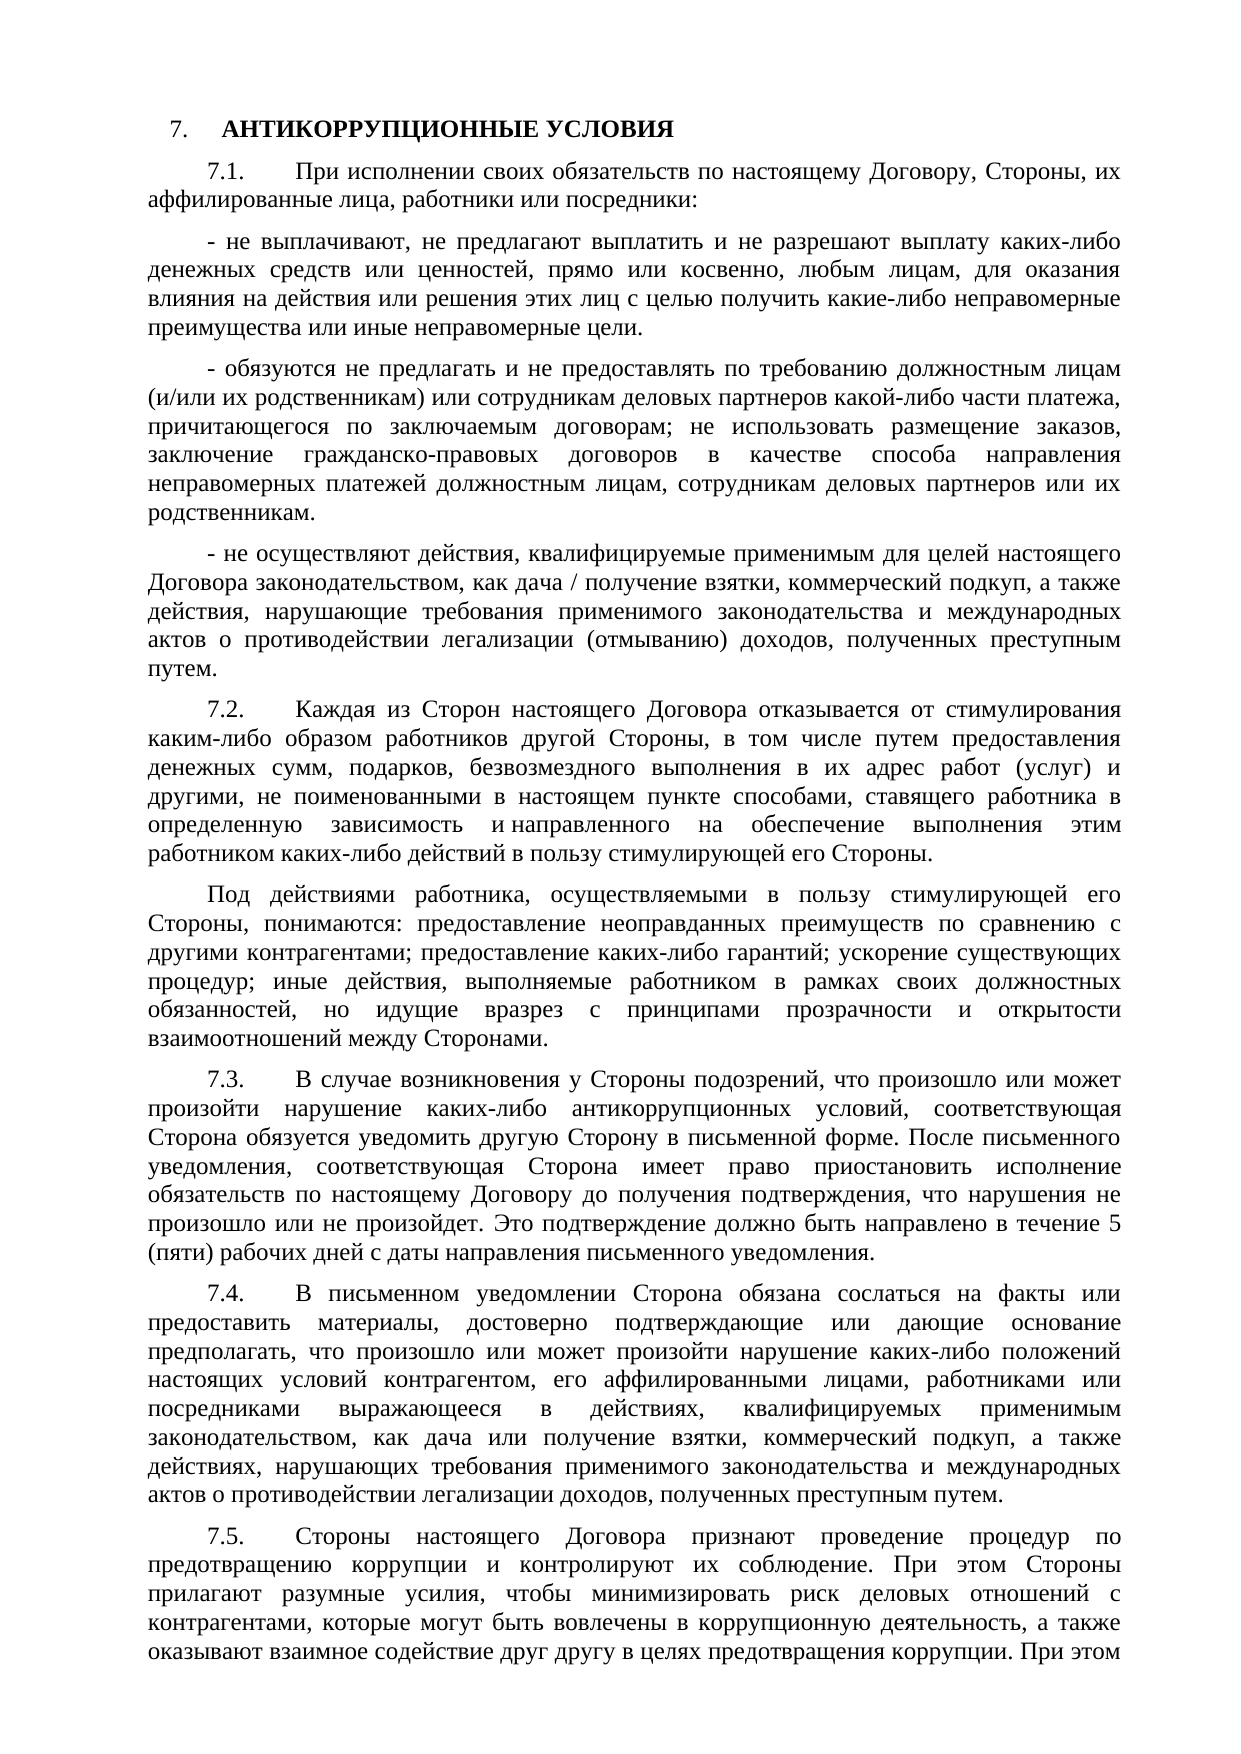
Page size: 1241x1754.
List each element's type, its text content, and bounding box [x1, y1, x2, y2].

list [148, 1521, 1122, 1664]
list В письменном уведомлении Сторона обязана сослаться на факты или предоставить материалы, достоверно подтверждающие или дающие основание предполагать, что произошло или может произойти нарушение каких-либо положений настоящих условий контрагентом, его аффилированными лицами, работниками или посредниками выражающееся в действиях, квалифицируемых применимым законодательством, как дача или получение взятки, коммерческий подкуп, а также действиях, нарушающих требования применимого законодательства и международных актов о противодействии легализации доходов, полученных преступным путем. [148, 1278, 1122, 1508]
list АНТИКОРРУПЦИОННЫЕ УСЛОВИЯ [148, 114, 1122, 143]
list Каждая из Сторон настоящего Договора отказывается от стимулирования каким-либо образом работников другой Стороны, в том числе путем предоставления денежных сумм, подарков, безвозмездного выполнения в их адрес работ (услуг) и другими, не поименованными в настоящем пункте способами, ставящего работника в определенную зависимость и направленного на обеспечение выполнения этим работником каких-либо действий в пользу стимулирующей его Стороны. [148, 694, 1122, 867]
text - не осуществляют действия, квалифицируемые применимым для целей настоящего Договора законодательством, как дача / получение взятки, коммерческий подкуп, а также действия, нарушающие требования применимого законодательства и международных актов о противодействии легализации (отмыванию) доходов, полученных преступным путем. [148, 538, 1122, 682]
text Под действиями работника, осуществляемыми в пользу стимулирующей его Стороны, понимаются: предоставление неоправданных преимуществ по сравнению с другими контрагентами; предоставление каких-либо гарантий; ускорение существующих процедур; иные действия, выполняемые работником в рамках своих должностных обязанностей, но идущие вразрез с принципами прозрачности и открытости взаимоотношений между Сторонами. [148, 879, 1122, 1052]
text - не выплачивают, не предлагают выплатить и не разрешают выплату каких-либо денежных средств или ценностей, прямо или косвенно, любым лицам, для оказания влияния на действия или решения этих лиц с целью получить какие-либо неправомерные преимущества или иные неправомерные цели. [148, 226, 1122, 341]
list При исполнении своих обязательств по настоящему Договору, Стороны, их аффилированные лица, работники или посредники: [148, 156, 1122, 213]
text - обязуются не предлагать и не предоставлять по требованию должностным лицам (и/или их родственникам) или сотрудникам деловых партнеров какой-либо части платежа, причитающегося по заключаемым договорам; не использовать размещение заказов, заключение гражданско-правовых договоров в качестве способа направления неправомерных платежей должностным лицам, сотрудникам деловых партнеров или их родственникам. [148, 353, 1122, 526]
list В случае возникновения у Стороны подозрений, что произошло или может произойти нарушение каких-либо антикоррупционных условий, соответствующая Сторона обязуется уведомить другую Сторону в письменной форме. После письменного уведомления, соответствующая Сторона имеет право приостановить исполнение обязательств по настоящему Договору до получения подтверждения, что нарушения не произошло или не произойдет. Это подтверждение должно быть направлено в течение 5 (пяти) рабочих дней с даты направления письменного уведомления. [148, 1064, 1122, 1266]
